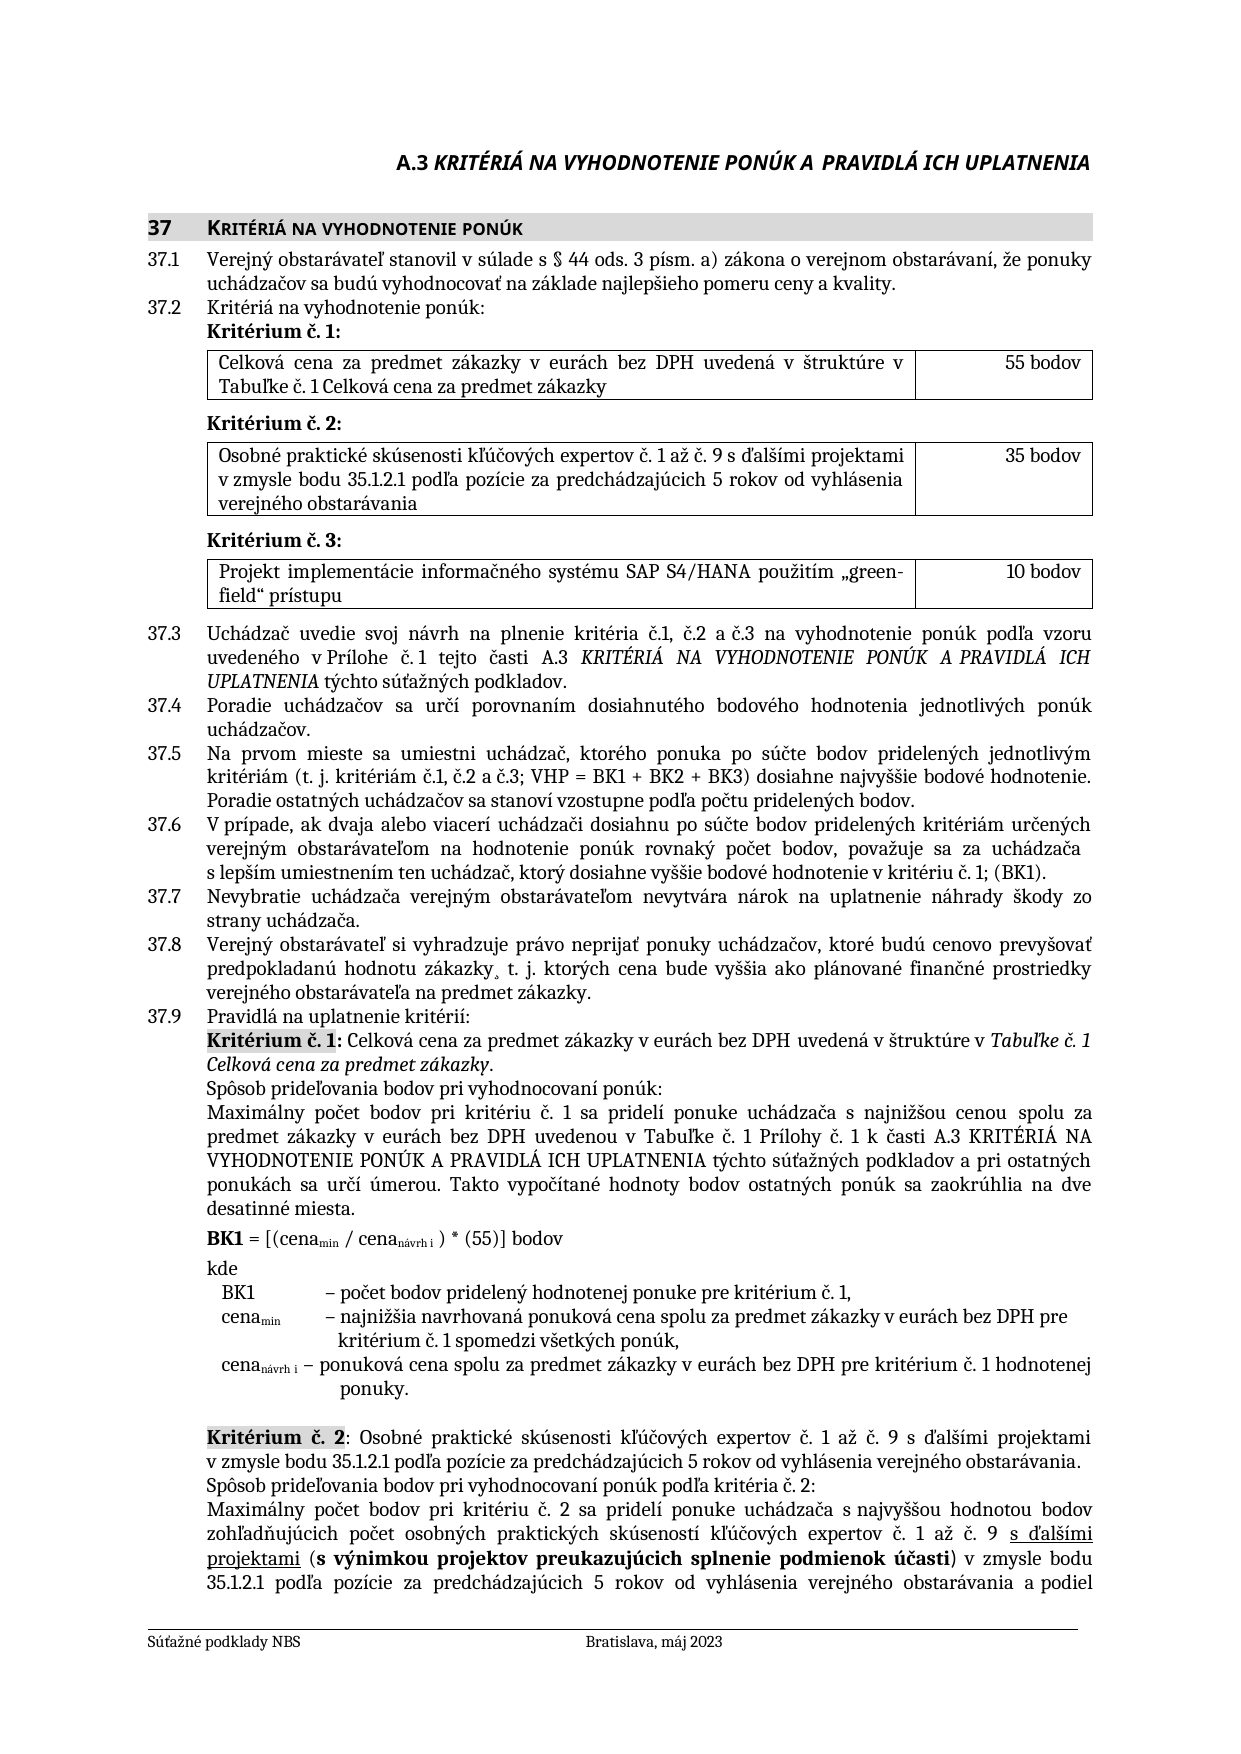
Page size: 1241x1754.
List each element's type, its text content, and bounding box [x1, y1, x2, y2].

table_header Projekt implementácie informačného systému SAP S4/HANA použitím „green-field“ prístupu [208, 560, 915, 608]
text kde [207, 1257, 1093, 1281]
list Pravidlá na uplatnenie kritérií: [148, 1005, 1093, 1029]
text Spôsob prideľovania bodov pri vyhodnocovaní ponúk podľa kritéria č. 2: [148, 1473, 1093, 1497]
text cenamin – najnižšia navrhovaná ponuková cena spolu za predmet zákazky v eurách bez DPH pre [207, 1305, 1093, 1329]
text A.3 KRITÉRIÁ NA VYHODNOTENIE PONÚK A PRAVIDLÁ ICH UPLATNENIA [148, 148, 1093, 176]
list Kritérium č. 1: [207, 319, 1093, 343]
text Maximálny počet bodov pri kritériu č. 1 sa pridelí ponuke uchádzača s najnižšou cenou spolu za predmet zákazky v eurách bez DPH uvedenou v Tabuľke č. 1 Prílohy č. 1 k časti A.3 KRITÉRIÁ NA VYHODNOTENIE PONÚK A PRAVIDLÁ ICH UPLATNENIA týchto súťažných podkladov a pri ostatných ponukách sa určí úmerou. Takto vypočítané hodnoty bodov ostatných ponúk sa zaokrúhlia na dve desatinné miesta. [148, 1101, 1093, 1220]
list Uchádzač uvedie svoj návrh na plnenie kritéria č.1, č.2 a č.3 na vyhodnotenie ponúk podľa vzoru uvedeného v Prílohe č. 1 tejto časti A.3 KRITÉRIÁ NA VYHODNOTENIE PONÚK A PRAVIDLÁ ICH UPLATNENIA týchto súťažných podkladov. [148, 621, 1093, 693]
list Kritérium č. 2: [207, 412, 1093, 436]
table_header Osobné praktické skúsenosti kľúčových expertov č. 1 až č. 9 s ďalšími projektami v zmysle bodu 35.1.2.1 podľa pozície za predchádzajúcich 5 rokov od vyhlásenia verejného obstarávania [208, 443, 915, 515]
list Poradie uchádzačov sa určí porovnaním dosiahnutého bodového hodnotenia jednotlivých ponúk uchádzačov. [148, 693, 1093, 741]
list Verejný obstarávateľ si vyhradzuje právo neprijať ponuky uchádzačov, ktoré budú cenovo prevyšovať predpokladanú hodnotu zákazky¸ t. j. ktorých cena bude vyššia ako plánované finančné prostriedky verejného obstarávateľa na predmet zákazky. [148, 933, 1093, 1005]
table_header 10 bodov [916, 560, 1092, 608]
text kritérium č. 1 spomedzi všetkých ponúk, [207, 1329, 1093, 1353]
text BK1 = [(cenamin / cenanávrh i ) * (55)] bodov [148, 1227, 1093, 1251]
list V prípade, ak dvaja alebo viacerí uchádzači dosiahnu po súčte bodov pridelených kritériám určených verejným obstarávateľom na hodnotenie ponúk rovnaký počet bodov, považuje sa za uchádzača s lepším umiestnením ten uchádzač, ktorý dosiahne vyššie bodové hodnotenie v kritériu č. 1; (BK1). [148, 813, 1093, 885]
text Kritérium č. 2: Osobné praktické skúsenosti kľúčových expertov č. 1 až č. 9 s ďalšími projektami v zmysle bodu 35.1.2.1 podľa pozície za predchádzajúcich 5 rokov od vyhlásenia verejného obstarávania. [148, 1426, 1093, 1473]
text 37 Kritériá na vyhodnotenie ponúk [148, 213, 1093, 241]
text Kritérium č. 1: Celková cena za predmet zákazky v eurách bez DPH uvedená v štruktúre v Tabuľke č. 1 Celková cena za predmet zákazky. [207, 1029, 1093, 1077]
table_header 55 bodov [916, 351, 1092, 398]
list Kritérium č. 3: [207, 529, 1093, 553]
text cenanávrh i – ponuková cena spolu za predmet zákazky v eurách bez DPH pre kritérium č. 1 hodnotenej ponuky. [207, 1353, 1093, 1401]
list Na prvom mieste sa umiestni uchádzač, ktorého ponuka po súčte bodov pridelených jednotlivým kritériám (t. j. kritériám č.1, č.2 a č.3; VHP = BK1 + BK2 + BK3) dosiahne najvyššie bodové hodnotenie. Poradie ostatných uchádzačov sa stanoví vzostupne podľa počtu pridelených bodov. [148, 741, 1093, 813]
table_header Celková cena za predmet zákazky v eurách bez DPH uvedená v štruktúre v Tabuľke č. 1 Celková cena za predmet zákazky [208, 351, 915, 398]
list Nevybratie uchádzača verejným obstarávateľom nevytvára nárok na uplatnenie náhrady škody zo strany uchádzača. [148, 885, 1093, 933]
text Spôsob prideľovania bodov pri vyhodnocovaní ponúk: [207, 1077, 1093, 1101]
table_header 35 bodov [916, 443, 1092, 515]
list Kritériá na vyhodnotenie ponúk: [148, 295, 1093, 319]
list Verejný obstarávateľ stanovil v súlade s § 44 ods. 3 písm. a) zákona o verejnom obstarávaní, že ponuky uchádzačov sa budú vyhodnocovať na základe najlepšieho pomeru ceny a kvality. [148, 247, 1093, 295]
text BK1 – počet bodov pridelený hodnotenej ponuke pre kritérium č. 1, [207, 1281, 1093, 1305]
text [148, 1497, 1093, 1595]
